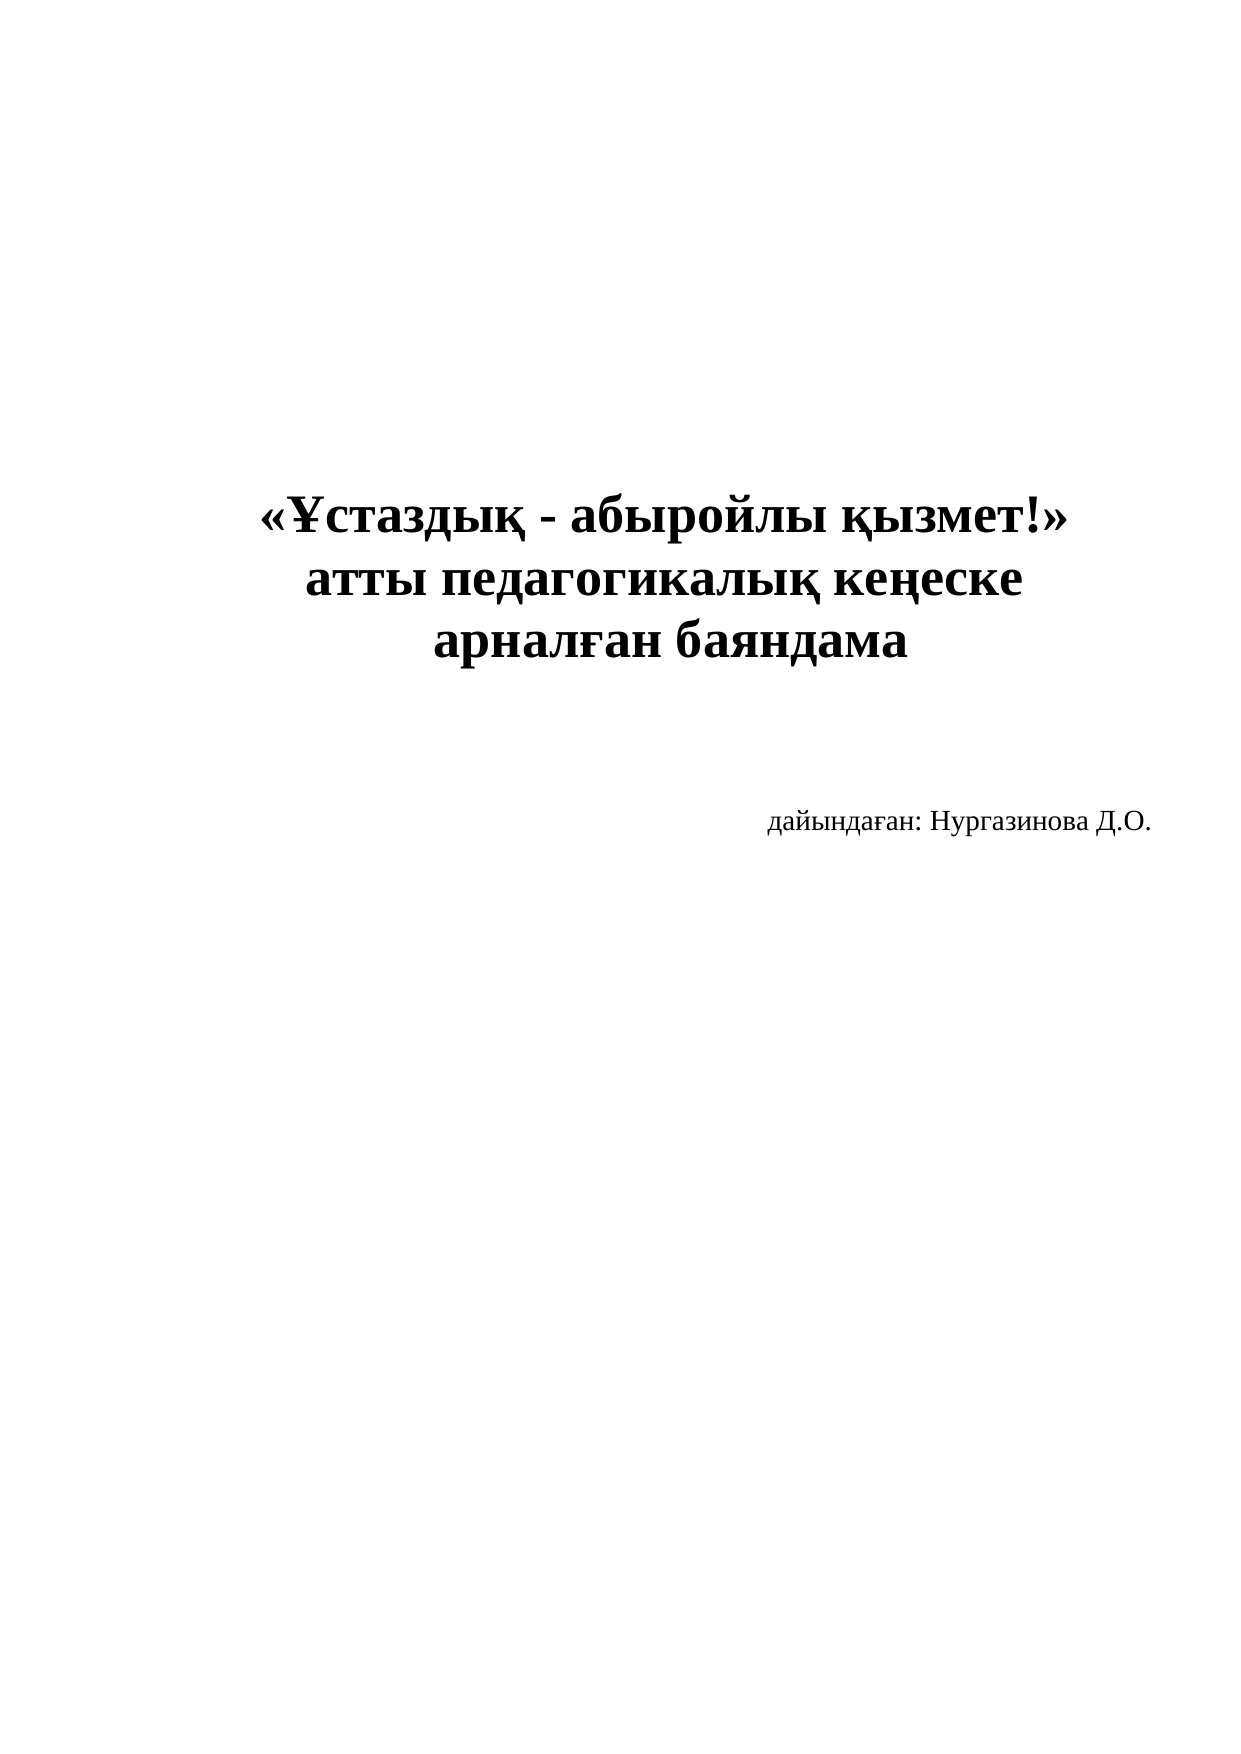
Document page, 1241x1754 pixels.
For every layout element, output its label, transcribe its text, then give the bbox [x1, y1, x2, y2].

text арналған баяндама [177, 607, 1152, 669]
text «Ұстаздық - абыройлы қызмет!» [177, 482, 1152, 544]
text дайындаған: Нургазинова Д.О. [177, 803, 1152, 837]
text атты педагогикалық кеңеске [177, 544, 1152, 607]
